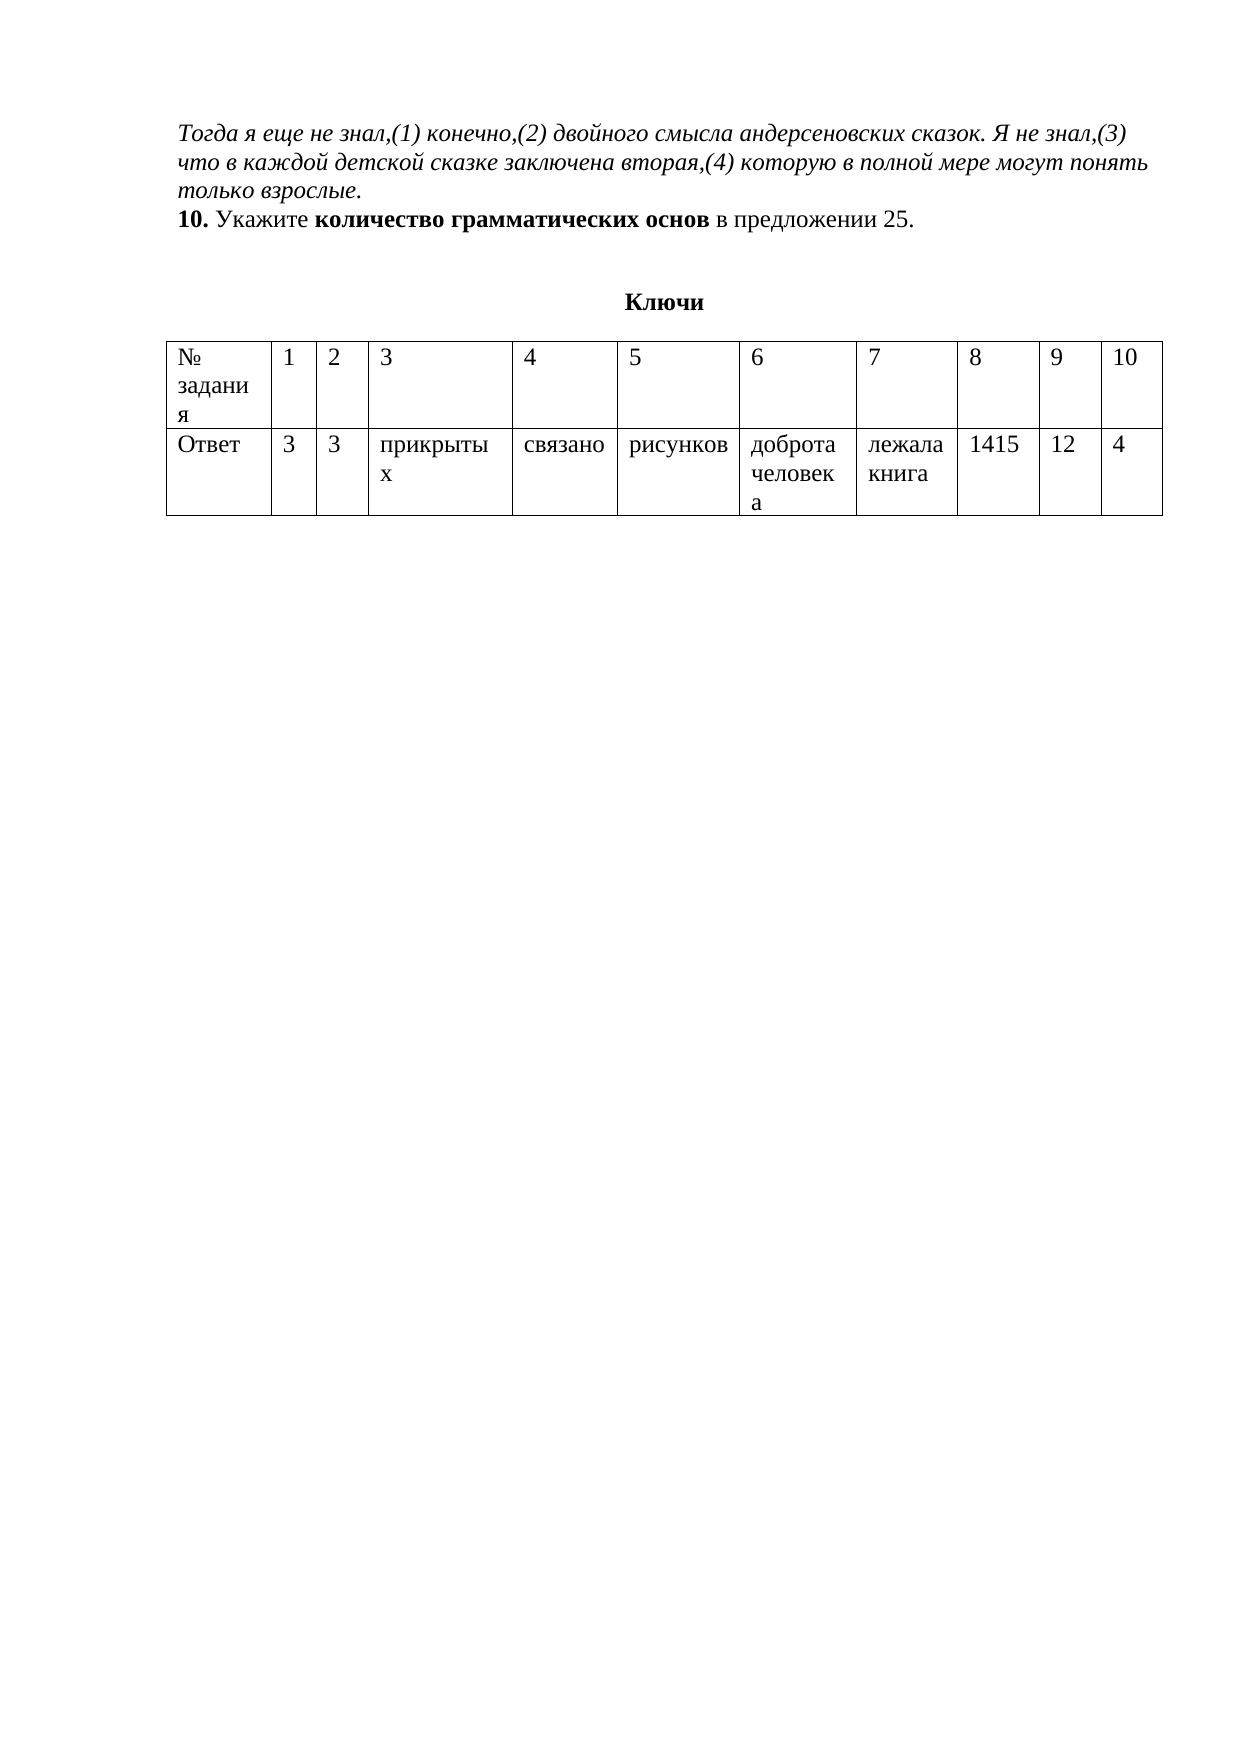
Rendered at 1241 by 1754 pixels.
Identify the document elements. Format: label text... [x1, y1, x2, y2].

table_cell 3 [272, 429, 316, 515]
table_cell прикрытых [369, 429, 512, 515]
table_header 8 [958, 342, 1039, 428]
table_cell 4 [1102, 429, 1162, 515]
table_cell доброта человека [740, 429, 856, 515]
table_cell рисунков [618, 429, 739, 515]
table_cell 1415 [958, 429, 1039, 515]
table_cell 3 [317, 429, 368, 515]
table_cell связано [513, 429, 617, 515]
table_cell 12 [1040, 429, 1101, 515]
table_cell Ответ [167, 429, 271, 515]
table_header № задания [167, 342, 271, 428]
table_header 10 [1102, 342, 1162, 428]
table_header 5 [618, 342, 739, 428]
table_cell лежала книга [857, 429, 957, 515]
text Ключи [177, 287, 1152, 316]
table_header 6 [740, 342, 856, 428]
table_header 2 [317, 342, 368, 428]
table_header 7 [857, 342, 957, 428]
table_header 9 [1040, 342, 1101, 428]
table_header 4 [513, 342, 617, 428]
table_header 3 [369, 342, 512, 428]
table_header 1 [272, 342, 316, 428]
text Тогда я еще не знал,(1) конечно,(2) двойного смысла андерсеновских сказок. Я не знал,(3) что в каждой детской сказке заключена вторая,(4) которую в полной мере могут понять только взрослые. [177, 118, 1152, 204]
text 10. Укажите количество грамматических основ в предложении 25. [177, 204, 1152, 233]
